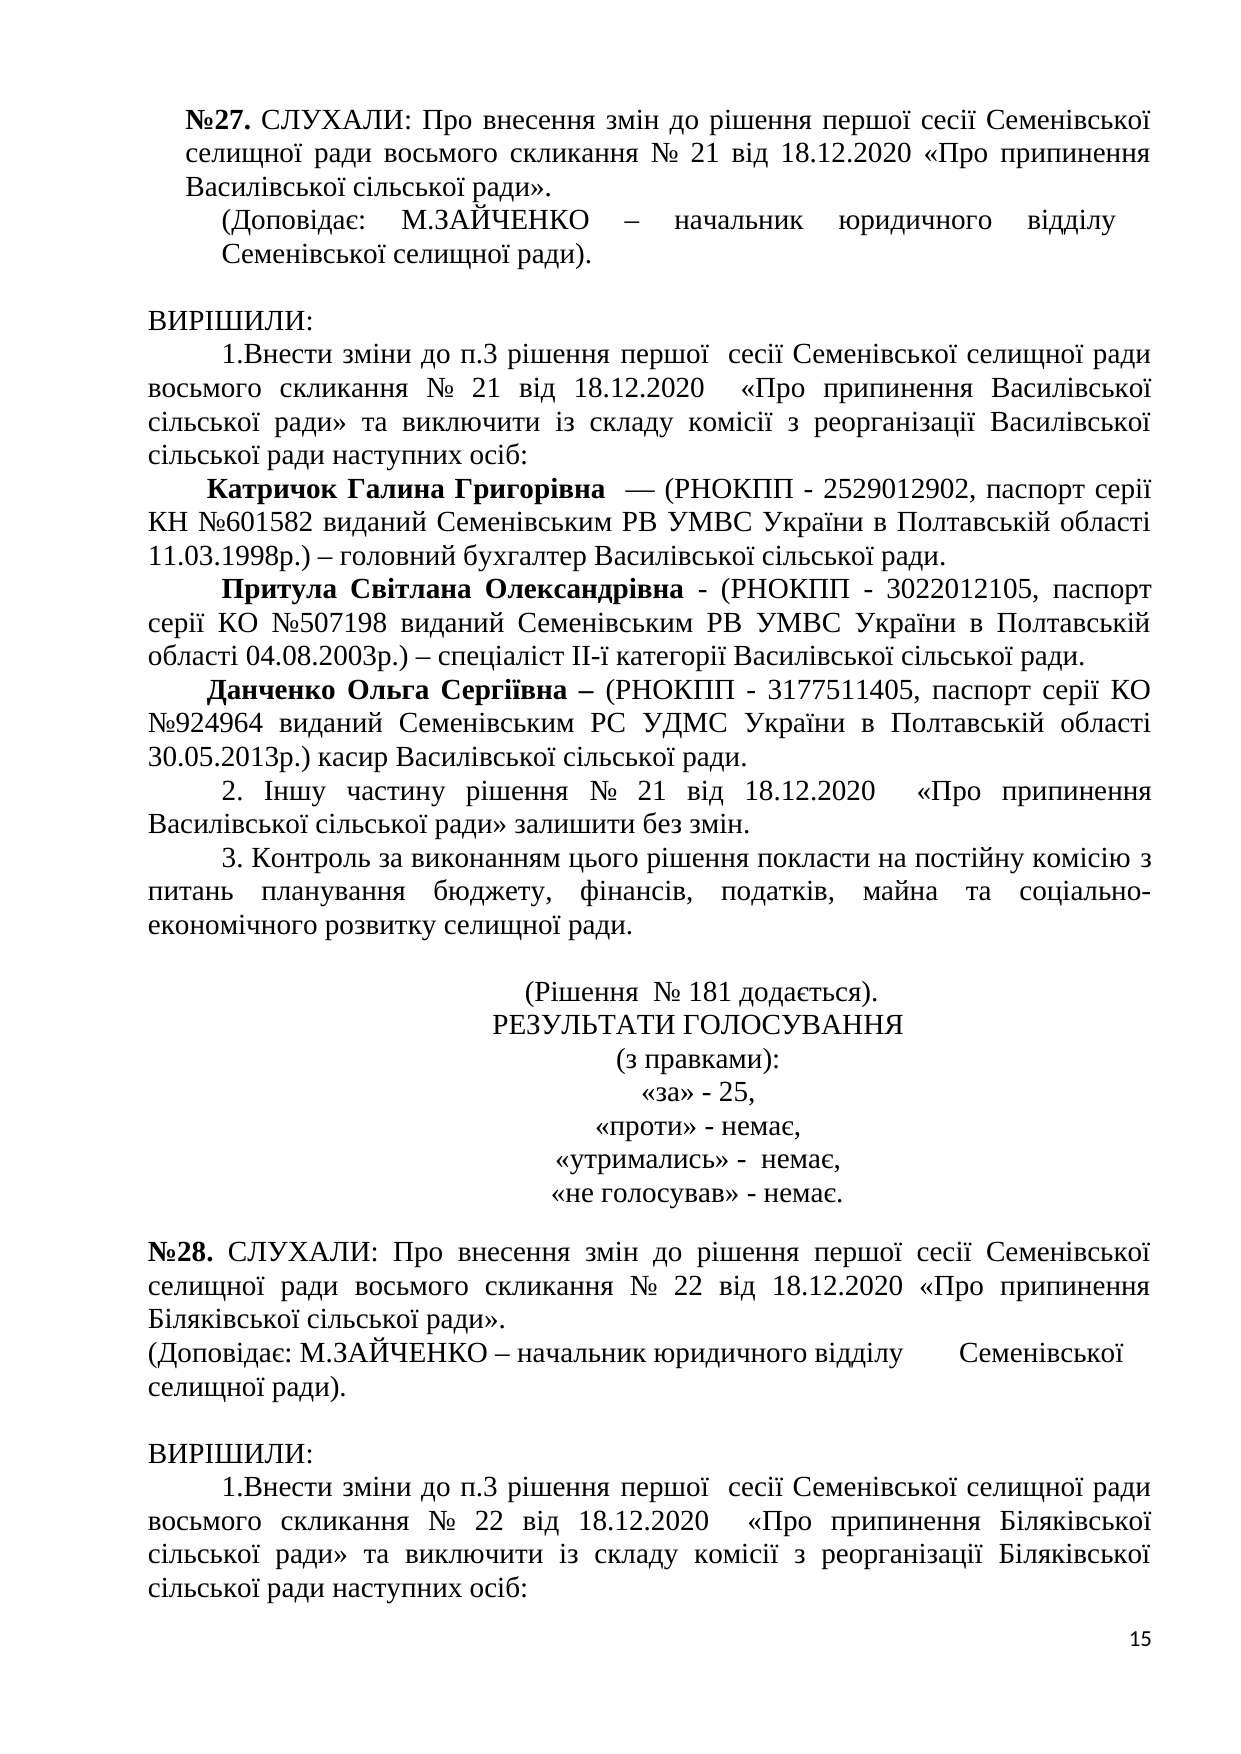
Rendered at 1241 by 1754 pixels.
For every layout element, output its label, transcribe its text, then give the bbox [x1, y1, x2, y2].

text 2. Іншу частину рішення № 21 від 18.12.2020 «Про припинення Василівської сільської ради» залишити без змін. [148, 773, 1152, 840]
text (Рішення № 181 додається). [244, 974, 1152, 1007]
text Данченко Ольга Сергіївна – (РНОКПП - 3177511405, паспорт серії КО №924964 виданий Семенівським РС УДМС України в Полтавській області 30.05.2013р.) касир Василівської сільської ради. [148, 672, 1152, 773]
text (з правками): [244, 1041, 1152, 1074]
list (Доповідає: М.ЗАЙЧЕНКО – начальник юридичного відділу Семенівської селищної ради). [148, 202, 1152, 269]
text Притула Світлана Олександрівна - (РНОКПП - 3022012105, паспорт серії КО №507198 виданий Семенівським РВ УМВС України в Полтавській області 04.08.2003р.) – спеціаліст ІІ-ї категорії Василівської сільської ради. [148, 571, 1152, 672]
list №27. СЛУХАЛИ: Про внесення змін до рішення першої сесії Семенівської селищної ради восьмого скликання № 21 від 18.12.2020 «Про припинення Василівської сільської ради». [185, 102, 1152, 202]
text «проти» - немає, [244, 1108, 1152, 1142]
text Катричок Галина Григорівна –– (РНОКПП - 2529012902, паспорт серії КН №601582 виданий Семенівським РВ УМВС України в Полтавській області 11.03.1998р.) – головний бухгалтер Василівської сільської ради. [148, 471, 1152, 571]
text «не голосував» - немає. [148, 1175, 1152, 1209]
text №28. СЛУХАЛИ: Про внесення змін до рішення першої сесії Семенівської селищної ради восьмого скликання № 22 від 18.12.2020 «Про припинення Біляківської сільської ради». [148, 1234, 1152, 1335]
text «утримались» - немає, [244, 1142, 1152, 1175]
text 3. Контроль за виконанням цього рішення покласти на постійну комісію з питань планування бюджету, фінансів, податків, майна та соціально-економічного розвитку селищної ради. [148, 840, 1152, 940]
text РЕЗУЛЬТАТИ ГОЛОСУВАННЯ [244, 1007, 1152, 1041]
list (Доповідає: М.ЗАЙЧЕНКО – начальник юридичного відділу Семенівської селищної ради). [148, 1335, 1152, 1402]
list ВИРІШИЛИ: [148, 303, 1152, 337]
text 1.Внести зміни до п.3 рішення першої сесії Семенівської селищної ради восьмого скликання № 22 від 18.12.2020 «Про припинення Біляківської сільської ради» та виключити із складу комісії з реорганізації Біляківської сільської ради наступних осіб: [148, 1469, 1152, 1603]
text ВИРІШИЛИ: [148, 1436, 1152, 1469]
text 1.Внести зміни до п.3 рішення першої сесії Семенівської селищної ради восьмого скликання № 21 від 18.12.2020 «Про припинення Василівської сільської ради» та виключити із складу комісії з реорганізації Василівської сільської ради наступних осіб: [148, 337, 1152, 471]
text «за» - 25, [244, 1074, 1152, 1108]
